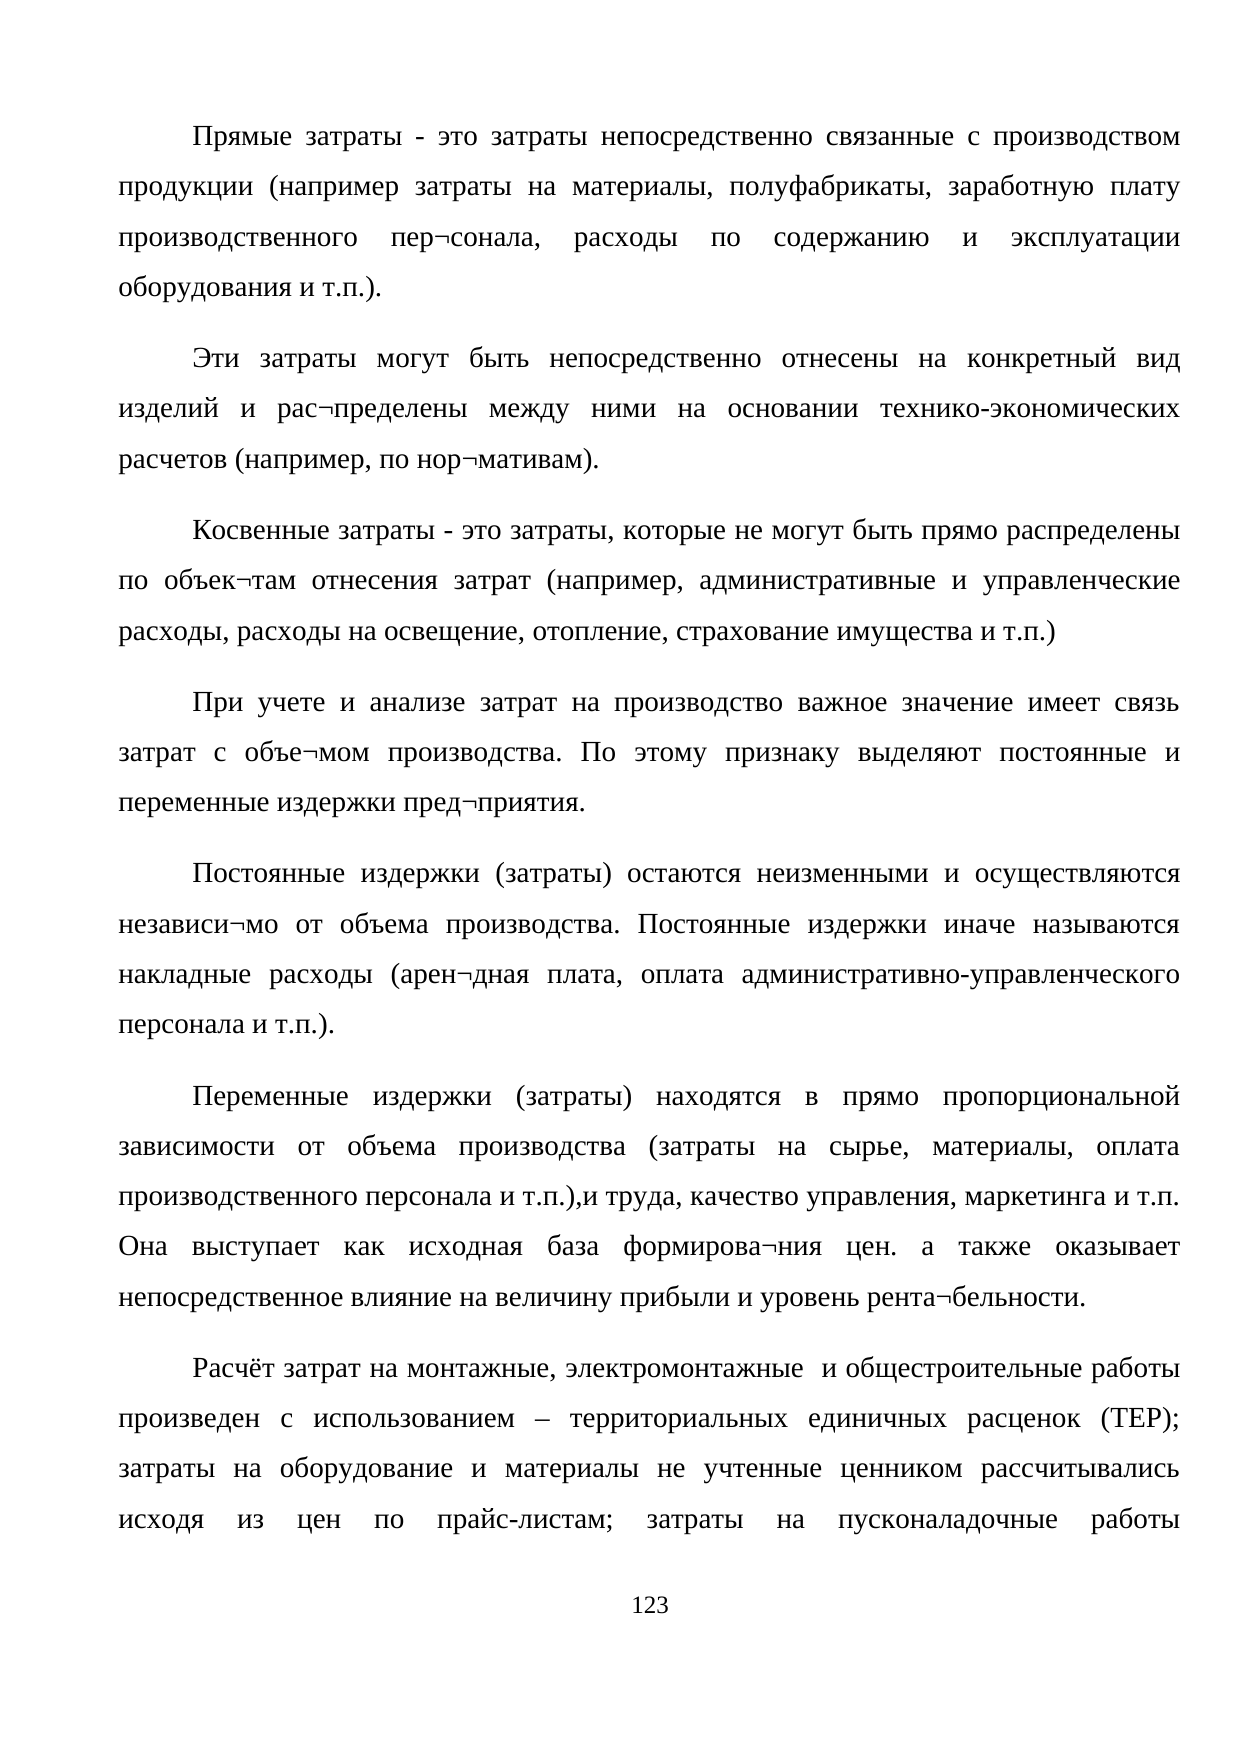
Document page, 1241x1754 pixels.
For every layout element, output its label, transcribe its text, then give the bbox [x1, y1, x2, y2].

text Косвенные затраты - это затраты, которые не могут быть прямо распределены по объек¬там отнесения затрат (например, административные и управленческие расходы, расходы на освещение, отопление, страхование имущества и т.п.) [118, 512, 1181, 646]
text Прямые затраты - это затраты непосредственно связанные с производством продукции (например затраты на материалы, полуфабрикаты, заработную плату производственного пер¬сонала, расходы по содержанию и эксплуатации оборудования и т.п.). [118, 118, 1181, 303]
text Переменные издержки (затраты) находятся в прямо пропорциональной зависимости от объема производства (затраты на сырье, материалы, оплата производственного персонала и т.п.),и труда, качество управления, маркетинга и т.п. Она выступает как исходная база формирова¬ния цен. а также оказывает непосредственное влияние на величину прибыли и уровень рента¬бельности. [118, 1078, 1181, 1312]
text Эти затраты могут быть непосредственно отнесены на конкретный вид изделий и рас¬пределены между ними на основании технико-экономических расчетов (например, по нор¬мативам). [118, 340, 1181, 474]
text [118, 1350, 1181, 1534]
text Постоянные издержки (затраты) остаются неизменными и осуществляются независи¬мо от объема производства. Постоянные издержки иначе называются накладные расходы (арен¬дная плата, оплата административно-управленческого персонала и т.п.). [118, 856, 1181, 1040]
text При учете и анализе затрат на производство важное значение имеет связь затрат с объе¬мом производства. По этому признаку выделяют постоянные и переменные издержки пред¬приятия. [118, 684, 1181, 818]
